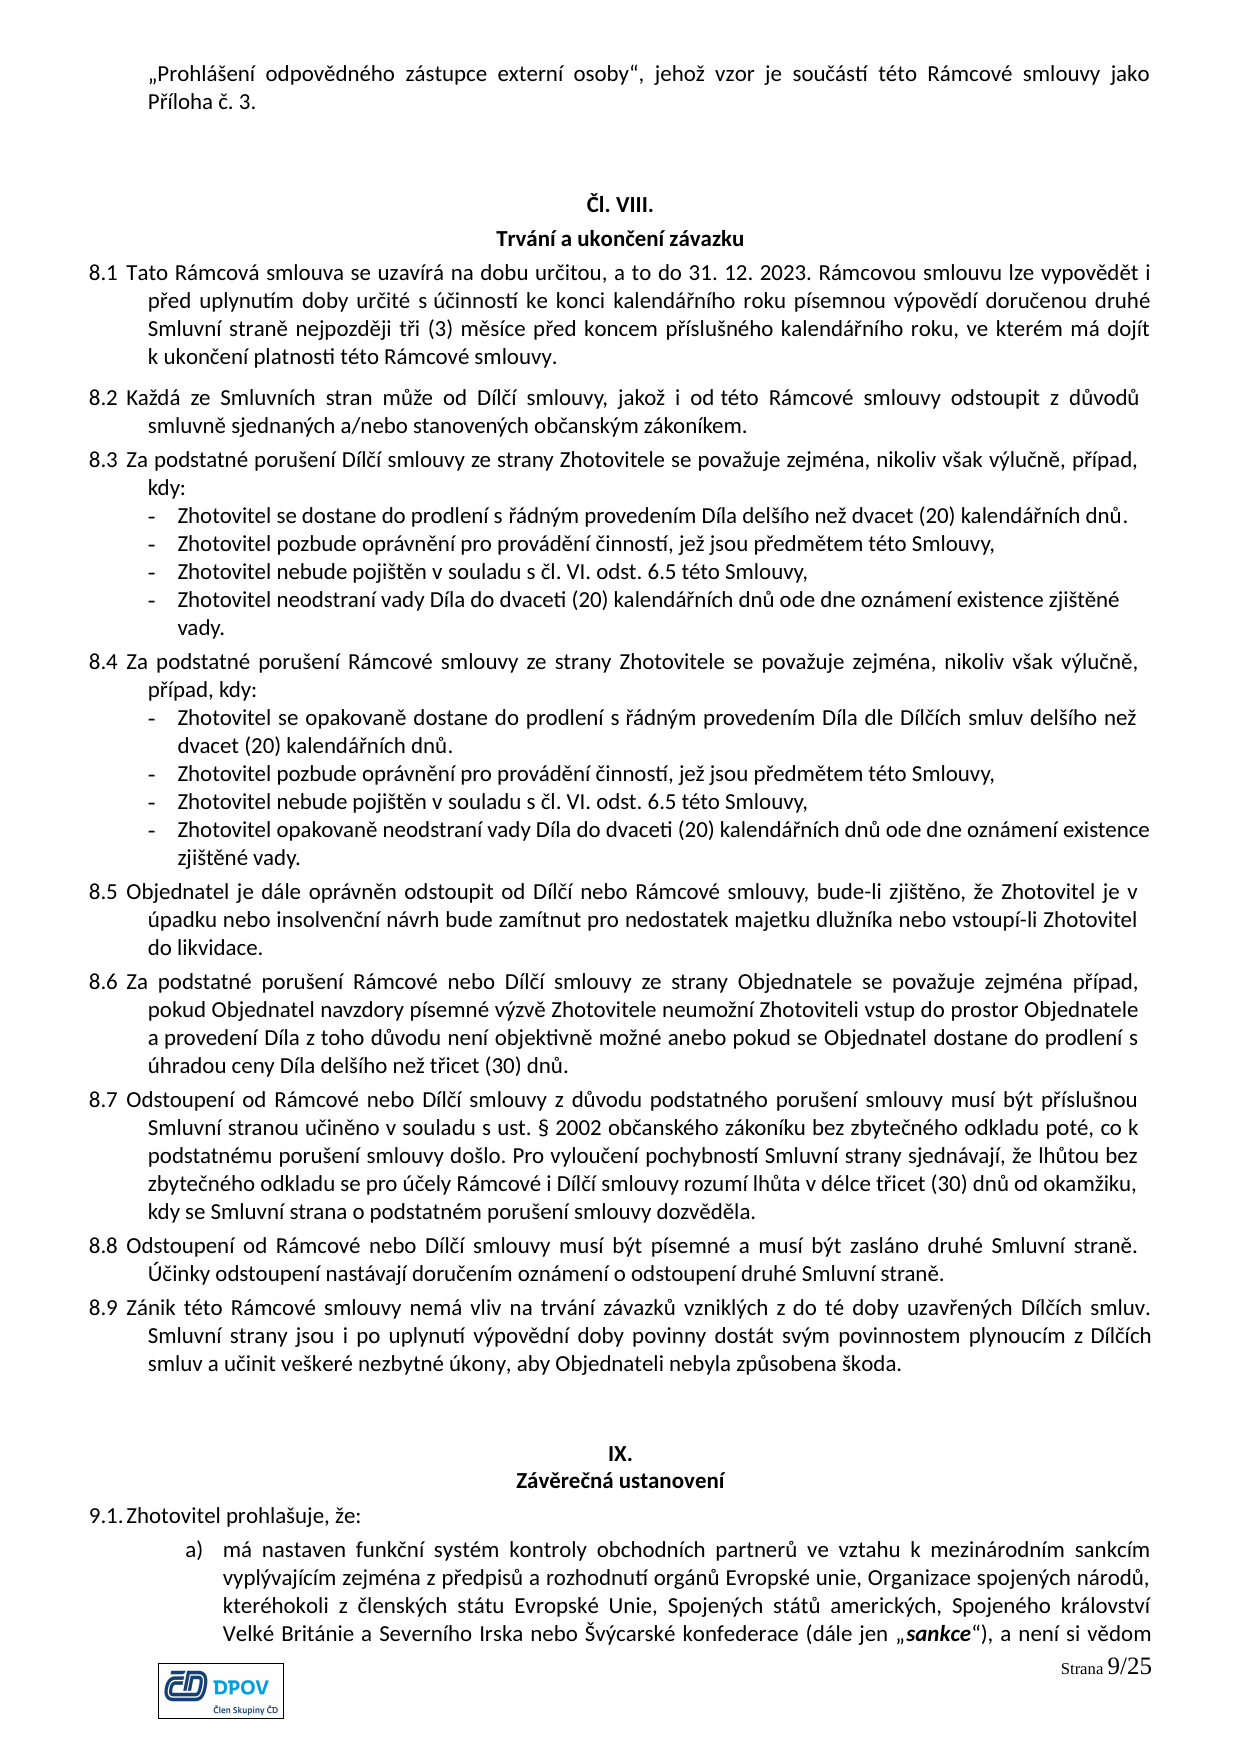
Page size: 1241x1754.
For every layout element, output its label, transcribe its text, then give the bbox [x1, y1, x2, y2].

list Zhotovitel opakovaně neodstraní vady Díla do dvaceti (20) kalendářních dnů ode dne oznámení existence zjištěné vady. [148, 815, 1152, 871]
list Zhotovitel se opakovaně dostane do prodlení s řádným provedením Díla dle Dílčích smluv delšího než dvacet (20) kalendářních dnů. [148, 703, 1137, 759]
list Každá ze Smluvních stran může od Dílčí smlouvy, jakož i od této Rámcové smlouvy odstoupit z důvodů smluvně sjednaných a/nebo stanovených občanským zákoníkem. [89, 383, 1140, 439]
list Zánik této Rámcové smlouvy nemá vliv na trvání závazků vzniklých z do té doby uzavřených Dílčích smluv. Smluvní strany jsou i po uplynutí výpovědní doby povinny dostát svým povinnostem plynoucím z Dílčích smluv a učinit veškeré nezbytné úkony, aby Objednateli nebyla způsobena škoda. [89, 1293, 1152, 1378]
list Odstoupení od Rámcové nebo Dílčí smlouvy z důvodu podstatného porušení smlouvy musí být příslušnou Smluvní stranou učiněno v souladu s ust. § 2002 občanského zákoníku bez zbytečného odkladu poté, co k podstatnému porušení smlouvy došlo. Pro vyloučení pochybností Smluvní strany sjednávají, že lhůtou bez zbytečného odkladu se pro účely Rámcové i Dílčí smlouvy rozumí lhůta v délce třicet (30) dnů od okamžiku, kdy se Smluvní strana o podstatném porušení smlouvy dozvěděla. [89, 1085, 1140, 1225]
text Závěrečná ustanovení [89, 1467, 1152, 1495]
text IX. [89, 1439, 1152, 1467]
picture [159, 1664, 283, 1718]
list Zhotovitel se dostane do prodlení s řádným provedením Díla delšího než dvacet (20) kalendářních dnů. [148, 501, 1137, 529]
list Za podstatné porušení Rámcové nebo Dílčí smlouvy ze strany Objednatele se považuje zejména případ, pokud Objednatel navzdory písemné výzvě Zhotovitele neumožní Zhotoviteli vstup do prostor Objednatele a provedení Díla z toho důvodu není objektivně možné anebo pokud se Objednatel dostane do prodlení s úhradou ceny Díla delšího než třicet (30) dnů. [89, 967, 1140, 1079]
list Zhotovitel nebude pojištěn v souladu s čl. VI. odst. 6.5 této Smlouvy, [148, 787, 1140, 815]
list Zhotovitel neodstraní vady Díla do dvaceti (20) kalendářních dnů ode dne oznámení existence zjištěné vady. [148, 585, 1152, 641]
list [185, 1535, 1152, 1647]
list Za podstatné porušení Rámcové smlouvy ze strany Zhotovitele se považuje zejména, nikoliv však výlučně, případ, kdy: [89, 647, 1140, 703]
list Zhotovitel pozbude oprávnění pro provádění činností, jež jsou předmětem této Smlouvy, [148, 529, 1140, 557]
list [89, 59, 1152, 115]
list Za podstatné porušení Dílčí smlouvy ze strany Zhotovitele se považuje zejména, nikoliv však výlučně, případ, kdy: [89, 445, 1140, 501]
list Zhotovitel pozbude oprávnění pro provádění činností, jež jsou předmětem této Smlouvy, [148, 759, 1140, 787]
text Trvání a ukončení závazku [89, 224, 1152, 252]
list Objednatel je dále oprávněn odstoupit od Dílčí nebo Rámcové smlouvy, bude-li zjištěno, že Zhotovitel je v úpadku nebo insolvenční návrh bude zamítnut pro nedostatek majetku dlužníka nebo vstoupí-li Zhotovitel do likvidace. [89, 877, 1140, 961]
text Čl. VIII. [89, 190, 1152, 218]
list Odstoupení od Rámcové nebo Dílčí smlouvy musí být písemné a musí být zasláno druhé Smluvní straně. Účinky odstoupení nastávají doručením oznámení o odstoupení druhé Smluvní straně. [89, 1231, 1140, 1287]
list Tato Rámcová smlouva se uzavírá na dobu určitou, a to do 31. 12. 2023. Rámcovou smlouvu lze vypovědět i před uplynutím doby určité s účinností ke konci kalendářního roku písemnou výpovědí doručenou druhé Smluvní straně nejpozději tři (3) měsíce před koncem příslušného kalendářního roku, ve kterém má dojít k ukončení platnosti této Rámcové smlouvy. [89, 258, 1152, 371]
list Zhotovitel prohlašuje, že: [89, 1501, 1152, 1529]
list Zhotovitel nebude pojištěn v souladu s čl. VI. odst. 6.5 této Smlouvy, [148, 557, 1140, 585]
